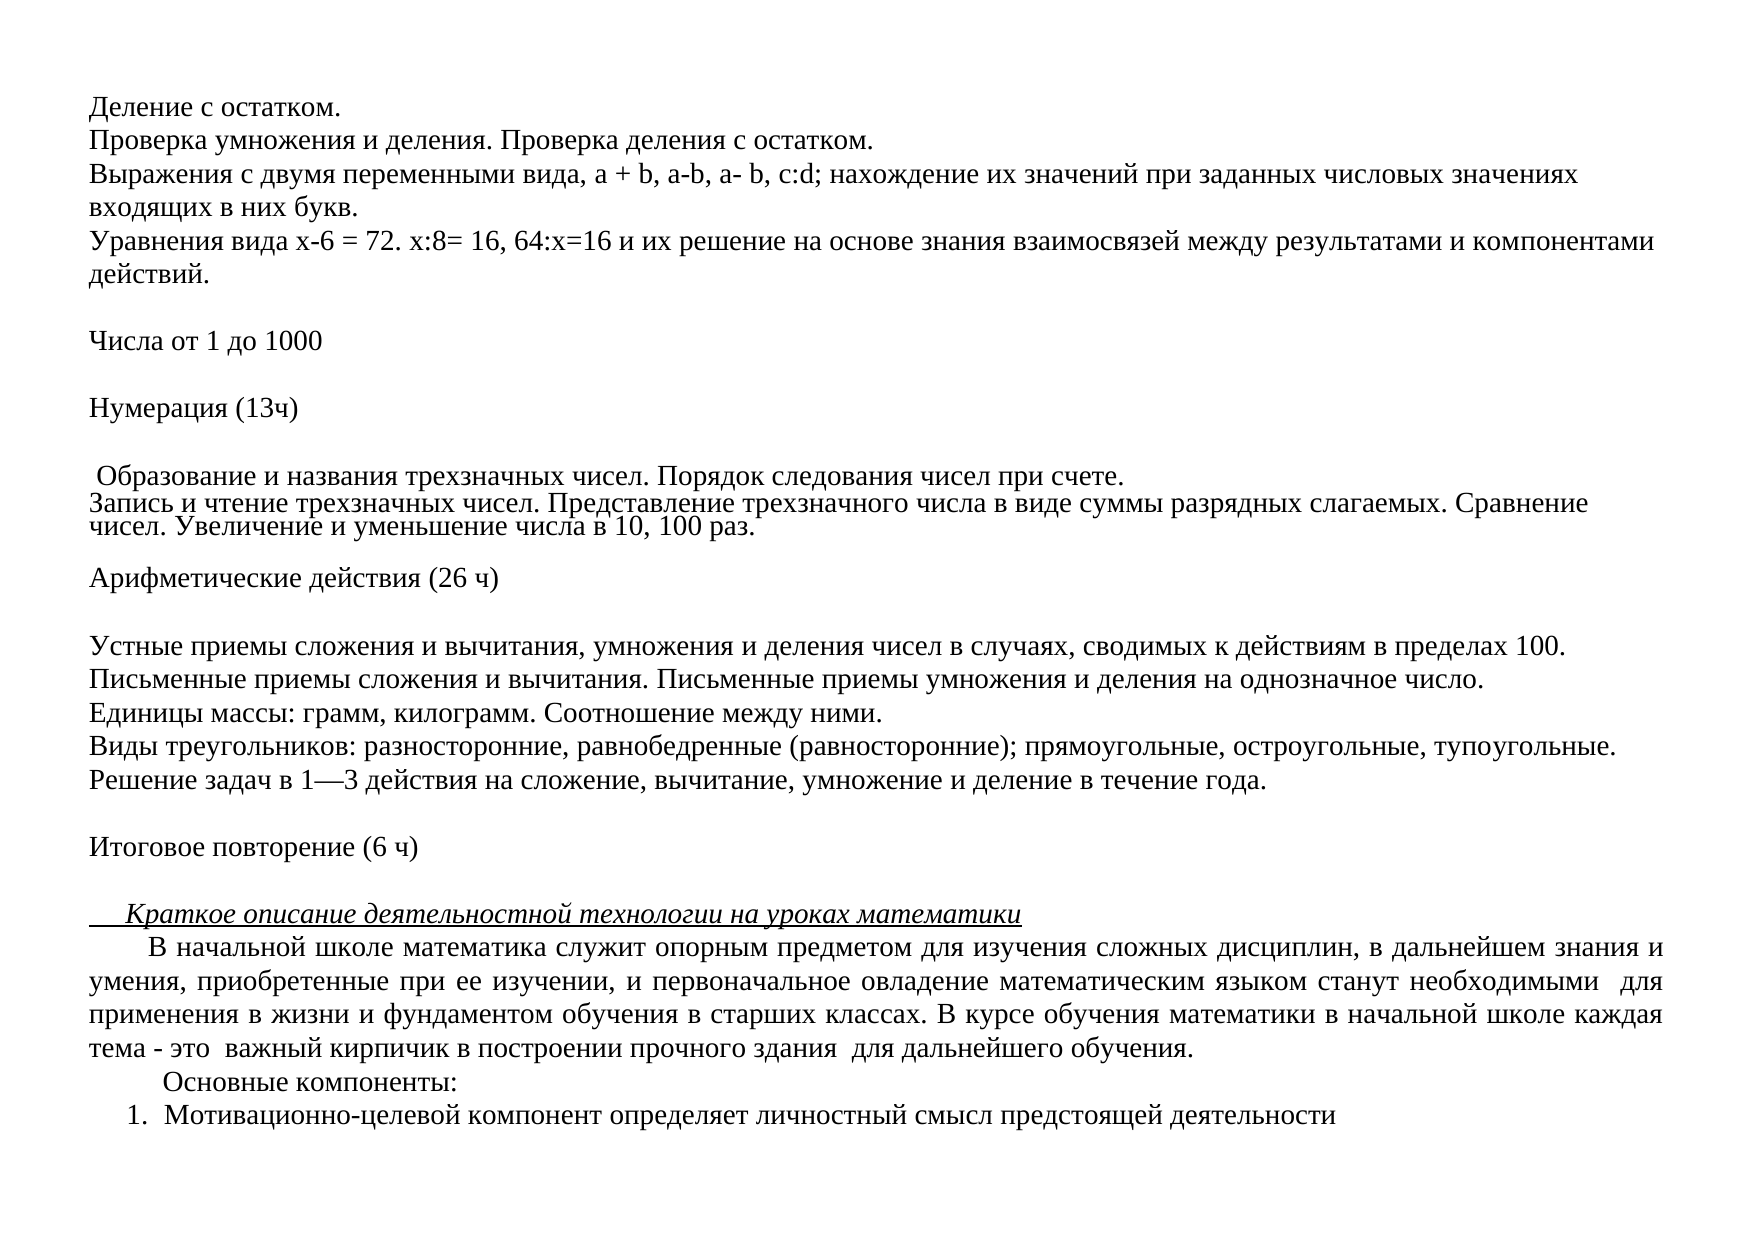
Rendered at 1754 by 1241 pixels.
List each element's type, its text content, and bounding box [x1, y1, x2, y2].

text Деление с остатком. [89, 89, 1665, 122]
text Проверка умножения и деления. Проверка деления с остатком. [89, 122, 1665, 156]
text Решение задач в 1—3 действия на сложение, вычитание, умножение и деление в течение года. [89, 762, 1665, 795]
text Выражения с двумя переменными вида, а + b, a-b, a- b, c:d; нахождение их значений при заданных числовых значениях входящих в них букв. [89, 156, 1665, 223]
text Устные приемы сложения и вычитания, умножения и деления чисел в случаях, сводимых к действиям в пределах 100. [89, 628, 1665, 661]
list Мотивационно-целевой компонент определяет личностный смысл предстоящей деятельности [126, 1097, 1665, 1131]
text Итоговое повторение (6 ч) [89, 829, 1665, 862]
text Виды треугольников: разносторонние, равнобедренные (равносторонние); прямоугольные, остроугольные, тупоугольные. [89, 728, 1665, 762]
text Нумерация (13ч) [89, 391, 1665, 424]
text Арифметические действия (26 ч) [89, 561, 1665, 594]
text Основные компоненты: [89, 1064, 1665, 1097]
text Числа от 1 до 1000 [89, 323, 1665, 357]
text Запись и чтение трехзначных чисел. Представление трехзначного числа в виде суммы разрядных слагаемых. Сравнение чисел. Увеличение и уменьшение числа в 10, 100 раз. [89, 495, 1623, 540]
text В начальной школе математика служит опорным предметом для изучения сложных дисциплин, в дальнейшем знания и умения, приобретенные при ее изучении, и первоначальное овладение математическим языком станут необходимыми для применения в жизни и фундаментом обучения в старших классах. В курсе обучения математики в начальной школе каждая тема - это важный кирпичик в построении прочного здания для дальнейшего обучения. [89, 929, 1665, 1064]
text Уравнения вида х-6 = 72. х:8= 16, 64:х=16 и их решение на основе знания взаимосвязей между результатами и компонентами действий. [89, 223, 1665, 290]
text Письменные приемы сложения и вычитания. Письменные приемы умножения и деления на однозначное число. [89, 661, 1665, 695]
text Краткое описание деятельностной технологии на уроках математики [0, 896, 1665, 929]
text Единицы массы: грамм, килограмм. Соотношение между ними. [89, 695, 1665, 728]
text Образование и названия трехзначных чисел. Порядок следования чисел при счете. [89, 458, 1665, 491]
